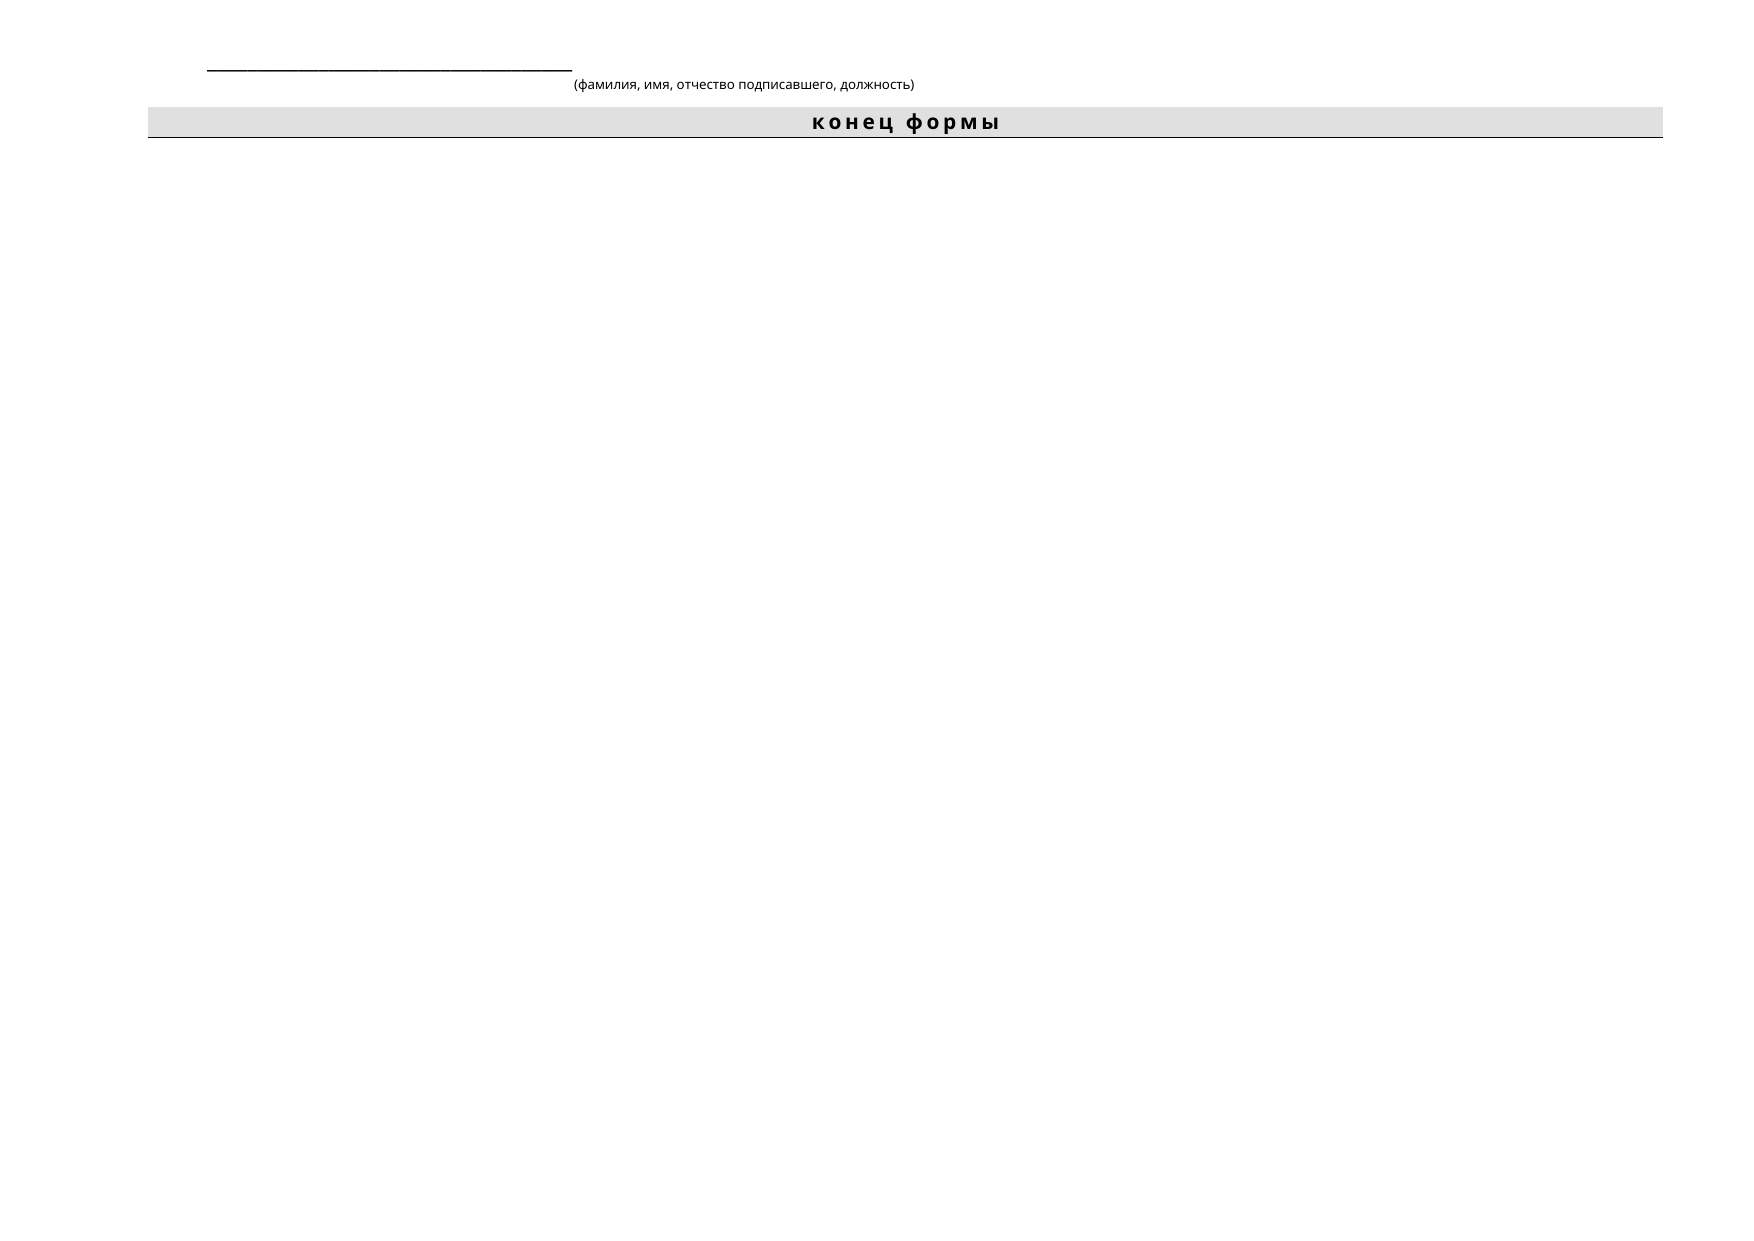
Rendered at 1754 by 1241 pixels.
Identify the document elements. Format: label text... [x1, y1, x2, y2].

text конец формы [148, 107, 1663, 137]
text ____________________________________ [148, 44, 1665, 76]
text (фамилия, имя, отчество подписавшего, должность) [148, 76, 1282, 107]
